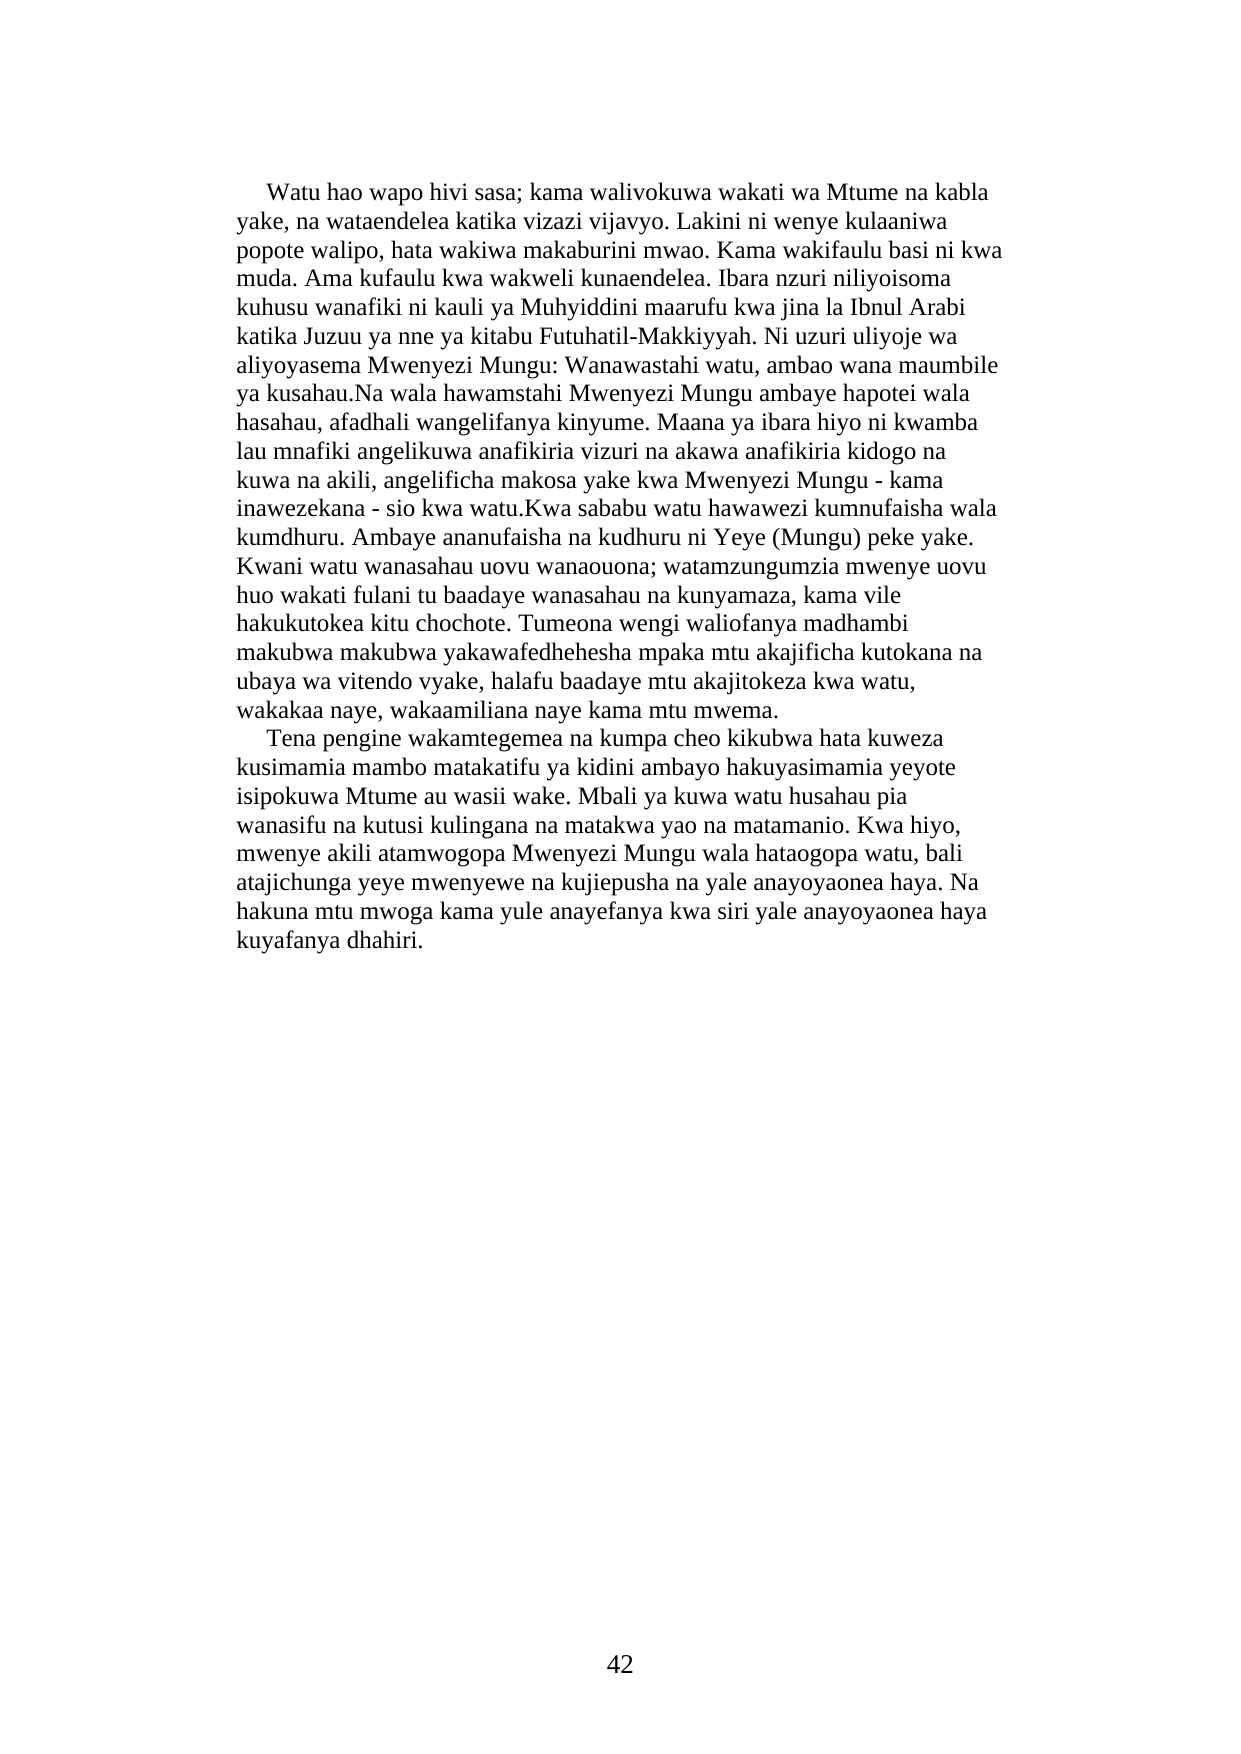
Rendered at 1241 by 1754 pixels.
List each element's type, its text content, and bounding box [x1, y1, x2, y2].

text Watu hao wapo hivi sasa; kama walivokuwa wakati wa Mtume na kabla yake, na wataendelea katika vizazi vijavyo. Lakini ni wenye kulaaniwa popote walipo, hata wakiwa makaburini mwao. Kama wakifaulu basi ni kwa muda. Ama kufaulu kwa wakweli kunaendelea. Ibara nzuri niliyoisoma kuhusu wanafiki ni kauli ya Muhyiddini maarufu kwa jina la Ibnul Arabi katika Juzuu ya nne ya kitabu Futuhatil-Makkiyyah. Ni uzuri uliyoje wa aliyoyasema Mwenyezi Mungu: Wanawastahi watu, ambao wana maumbile ya kusahau.Na wala hawamstahi Mwenyezi Mungu ambaye hapotei wala hasahau, afadhali wangelifanya kinyume. Maana ya ibara hiyo ni kwamba lau mnafiki angelikuwa anafikiria vizuri na akawa anafikiria kidogo na kuwa na akili, angelificha makosa yake kwa Mwenyezi Mungu - kama inawezekana - sio kwa watu.Kwa sababu watu hawawezi kumnufaisha wala kumdhuru. Ambaye ananufaisha na kudhuru ni Yeye (Mungu) peke yake. Kwani watu wanasahau uovu wanaouona; watamzungumzia mwenye uovu huo wakati fulani tu baadaye wanasahau na kunyamaza, kama vile hakukutokea kitu chochote. Tumeona wengi waliofanya madhambi makubwa makubwa yakawafedhehesha mpaka mtu akajificha kutokana na ubaya wa vitendo vyake, halafu baadaye mtu akajitokeza kwa watu, wakakaa naye, wakaamiliana naye kama mtu mwema. [236, 177, 1004, 723]
text Tena pengine wakamtegemea na kumpa cheo kikubwa hata kuweza kusimamia mambo matakatifu ya kidini ambayo hakuyasimamia yeyote isipokuwa Mtume au wasii wake. Mbali ya kuwa watu husahau pia wanasifu na kutusi kulingana na matakwa yao na matamanio. Kwa hiyo, mwenye akili atamwogopa Mwenyezi Mungu wala hataogopa watu, bali atajichunga yeye mwenyewe na kujiepusha na yale anayoyaonea haya. Na hakuna mtu mwoga kama yule anayefanya kwa siri yale anayoyaonea haya kuyafanya dhahiri. [236, 723, 1004, 953]
